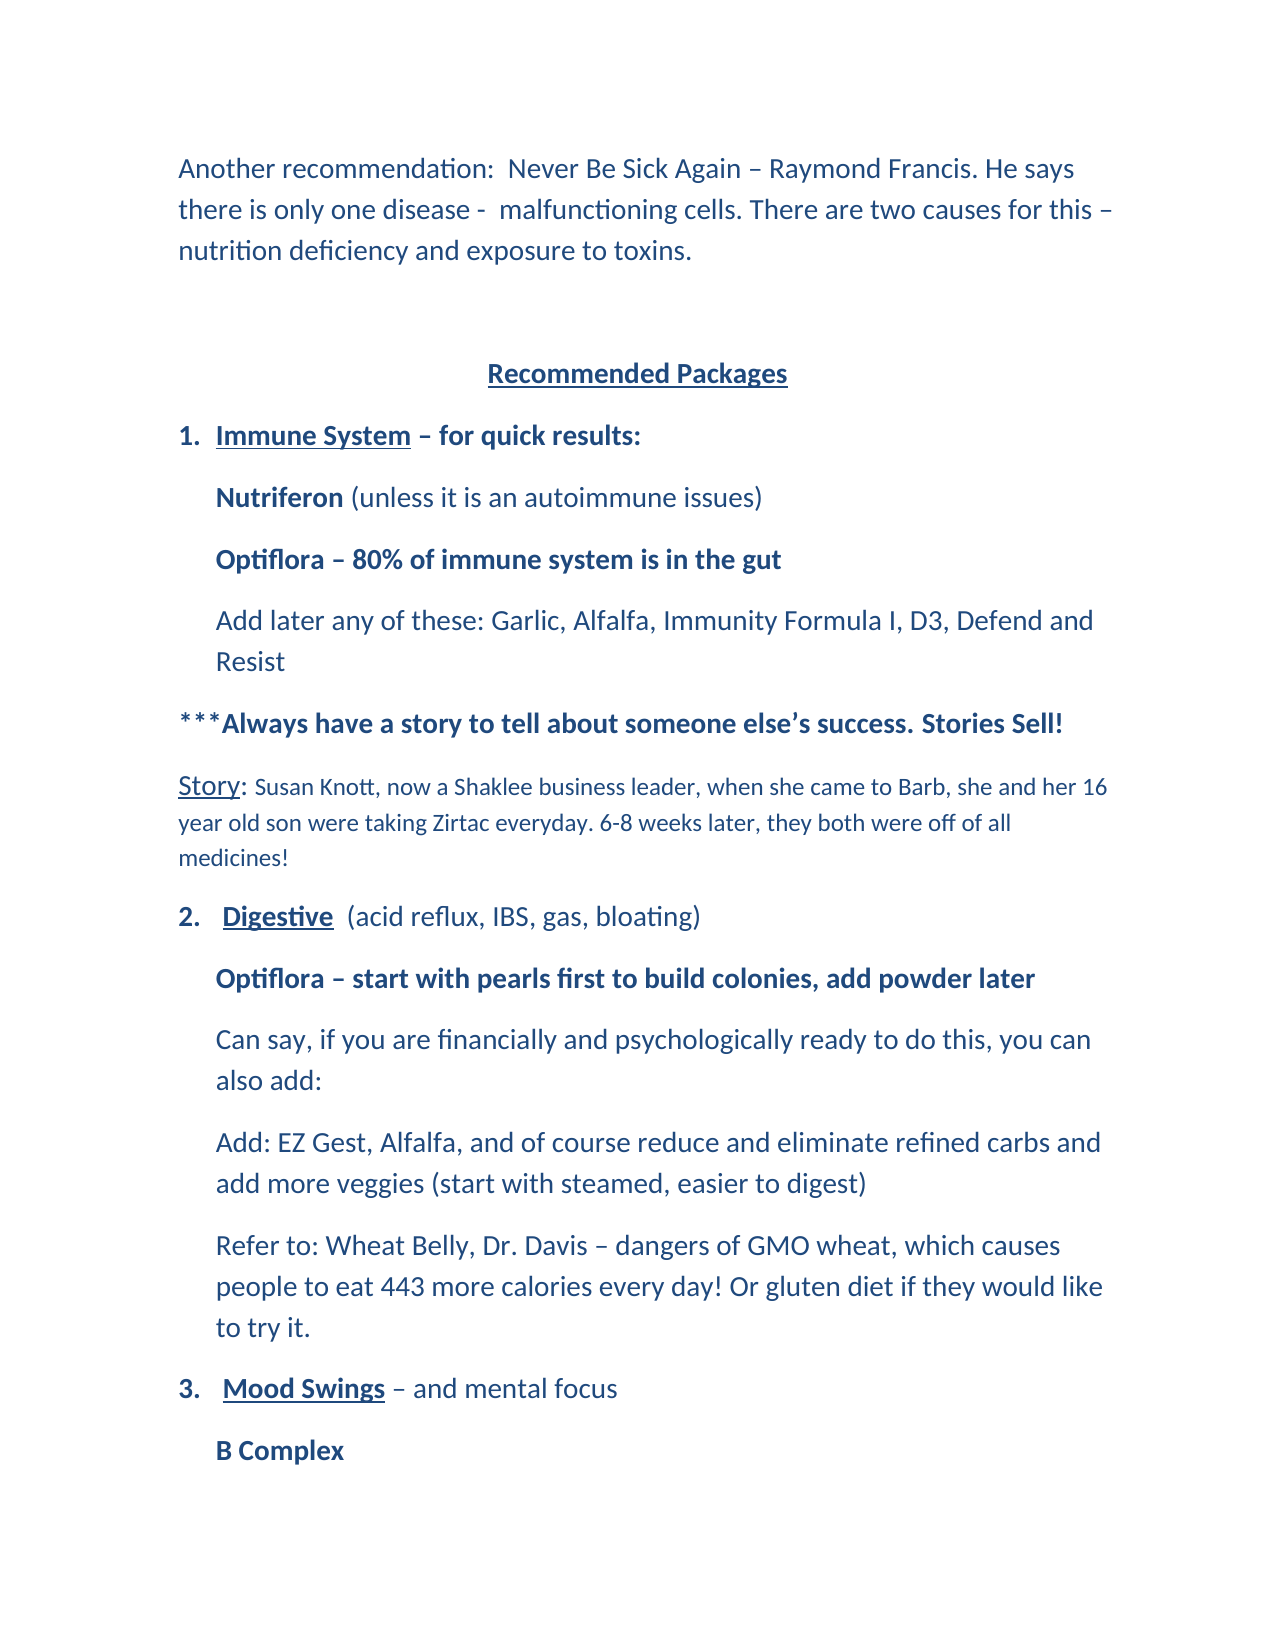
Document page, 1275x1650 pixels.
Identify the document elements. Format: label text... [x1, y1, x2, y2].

text ***Always have a story to tell about someone else’s success. Stories Sell! [178, 705, 1125, 741]
text Optiflora – start with pearls first to build colonies, add powder later [216, 960, 1125, 995]
text Can say, if you are financially and psychologically ready to do this, you can also add: [216, 1021, 1125, 1098]
list Mood Swings – and mental focus [178, 1371, 1125, 1406]
text Another recommendation: Never Be Sick Again – Raymond Francis. He says there is only one disease - malfunctioning cells. There are two causes for this – nutrition deficiency and exposure to toxins. [178, 150, 1125, 267]
text Optiflora – 80% of immune system is in the gut [216, 541, 1125, 576]
text Refer to: Wheat Belly, Dr. Davis – dangers of GMO wheat, which causes people to eat 443 more calories every day! Or gluten diet if they would like to try it. [216, 1227, 1125, 1344]
text Recommended Packages [150, 355, 1125, 391]
text Add: EZ Gest, Alfalfa, and of course reduce and eliminate refined carbs and add more veggies (start with steamed, easier to digest) [216, 1124, 1125, 1201]
text Story: Susan Knott, now a Shaklee business leader, when she came to Barb, she and her 16 year old son were taking Zirtac everyday. 6-8 weeks later, they both were off of all medicines! [178, 767, 1125, 873]
text Add later any of these: Garlic, Alfalfa, Immunity Formula I, D3, Defend and Resist [216, 602, 1125, 679]
list Digestive (acid reflux, IBS, gas, bloating) [178, 898, 1125, 933]
text Nutriferon (unless it is an autoimmune issues) [216, 479, 1125, 514]
text B Complex [216, 1432, 1125, 1468]
list Immune System – for quick results: [178, 417, 1125, 453]
